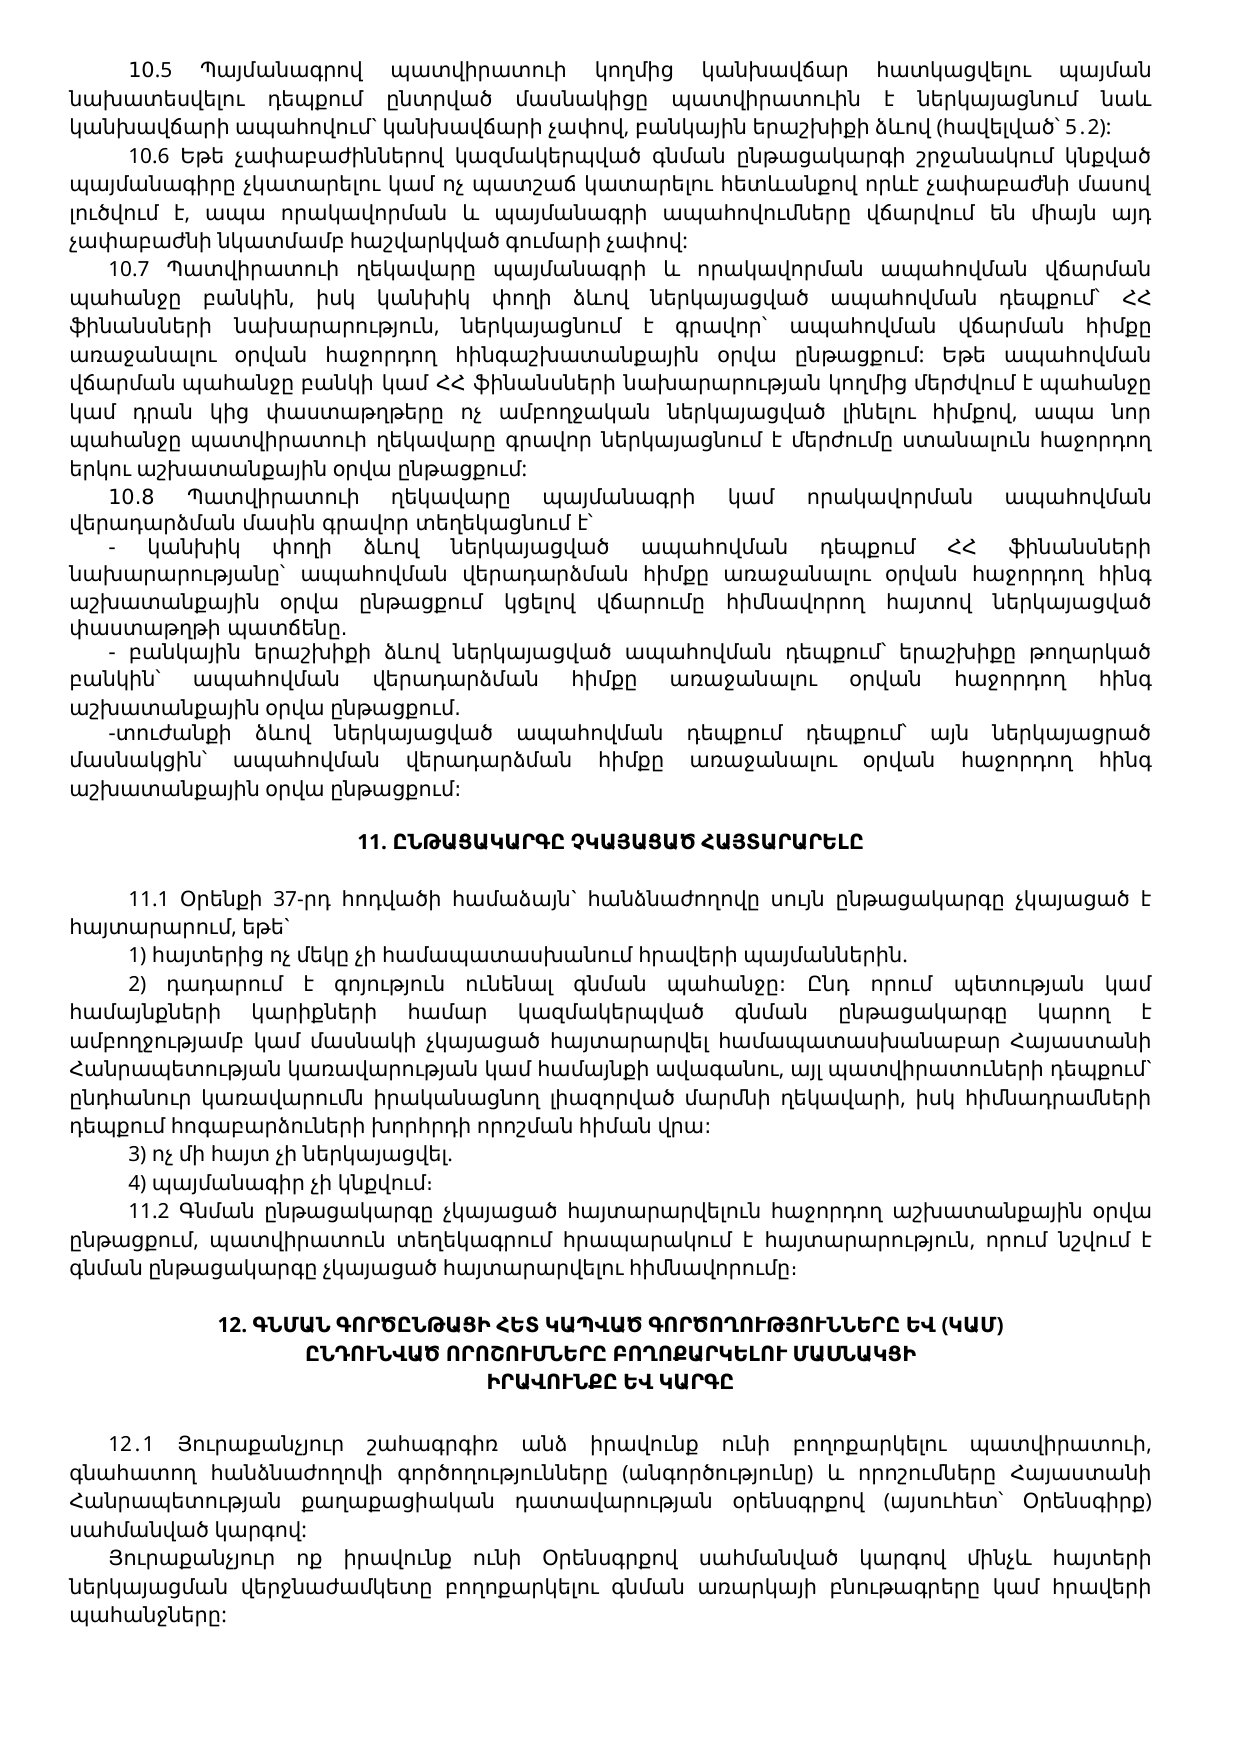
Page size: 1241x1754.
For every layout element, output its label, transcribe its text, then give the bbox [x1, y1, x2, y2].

text 12. ԳՆՄԱՆ ԳՈՐԾԸՆԹԱՑԻ ՀԵՏ ԿԱՊՎԱԾ ԳՈՐԾՈՂՈՒԹՅՈՒՆՆԵՐԸ ԵՎ (ԿԱՄ) [69, 1310, 1152, 1339]
text 10.6 Եթե չափաբաժիններով կազմակերպված գնման ընթացակարգի շրջանակում կնքված պայմանագիրը չկատարելու կամ ոչ պատշաճ կատարելու հետևանքով որևէ չափաբաժնի մասով լուծվում է, ապա որակավորման և պայմանագրի ապահովումները վճարվում են միայն այդ չափաբաժնի նկատմամբ հաշվարկված գումարի չափով: [69, 141, 1152, 254]
text - կանխիկ փողի ձևով ներկայացված ապահովման դեպքում ՀՀ ֆինանսների նախարարությանը՝ ապահովման վերադարձման հիմքը առաջանալու օրվան հաջորդող հինգ աշխատանքային օրվա ընթացքում կցելով վճարումը հիմնավորող հայտով ներկայացված փաստաթղթի պատճենը. [69, 535, 1152, 640]
text 10.8 Պատվիրատուի ղեկավարը պայմանագրի կամ որակավորման ապահովման վերադարձման մասին գրավոր տեղեկացնում է՝ [69, 482, 1152, 535]
text -տուժանքի ձևով ներկայացված ապահովման դեպքում դեպքում՝ այն ներկայացրած մասնակցին՝ ապահովման վերադարձման հիմքը առաջանալու օրվան հաջորդող հինգ աշխատանքային օրվա ընթացքում: [69, 721, 1152, 802]
text 10.5 Պայմանագրով պատվիրատուի կողմից կանխավճար հատկացվելու պայման նախատեսվելու դեպքում ընտրված մասնակիցը պատվիրատուին է ներկայացնում նաև կանխավճարի ապահովում` կանխավճարի չափով, բանկային երաշխիքի ձևով (հավելված՝ 5․2): [69, 56, 1152, 141]
text ԸՆԴՈՒՆՎԱԾ ՈՐՈՇՈՒՄՆԵՐԸ ԲՈՂՈՔԱՐԿԵԼՈՒ ՄԱՍՆԱԿՑԻ [69, 1339, 1152, 1367]
text 11.1 Օրենքի 37-րդ հոդվածի համաձայն` հանձնաժողովը սույն ընթացակարգը չկայացած է հայտարարում, եթե` [69, 884, 1152, 941]
text 2) դադարում է գոյություն ունենալ գնման պահանջը: Ընդ որում պետության կամ համայնքների կարիքների համար կազմակերպված գնման ընթացակարգը կարող է ամբողջությամբ կամ մասնակի չկայացած հայտարարվել համապատասխանաբար Հայաստանի Հանրապետության կառավարության կամ համայնքի ավագանու, այլ պատվիրատուների դեպքում` ընդհանուր կառավարումն իրականացնող լիազորված մարմնի ղեկավարի, իսկ հիմնադրամների դեպքում հոգաբարձուների խորհրդի որոշման հիման վրա: [69, 969, 1152, 1139]
text 3) ոչ մի հայտ չի ներկայացվել. [69, 1139, 1152, 1168]
text 10.7 Պատվիրատուի ղեկավարը պայմանագրի և որակավորման ապահովման վճարման պահանջը բանկին, իսկ կանխիկ փողի ձևով ներկայացված ապահովման դեպքում՝ ՀՀ ֆինանսների նախարարություն, ներկայացնում է գրավոր՝ ապահովման վճարման հիմքը առաջանալու օրվան հաջորդող հինգաշխատանքային օրվա ընթացքում: Եթե ապահովման վճարման պահանջը բանկի կամ ՀՀ ֆինանսների նախարարության կողմից մերժվում է պահանջը կամ դրան կից փաստաթղթերը ոչ ամբողջական ներկայացված լինելու հիմքով, ապա նոր պահանջը պատվիրատուի ղեկավարը գրավոր ներկայացնում է մերժումը ստանալուն հաջորդող երկու աշխատանքային օրվա ընթացքում: [69, 254, 1152, 482]
text 11. ԸՆԹԱՑԱԿԱՐԳԸ ՉԿԱՅԱՑԱԾ ՀԱՅՏԱՐԱՐԵԼԸ [69, 827, 1152, 855]
text ԻՐԱՎՈՒՆՔԸ ԵՎ ԿԱՐԳԸ [69, 1367, 1152, 1396]
text - բանկային երաշխիքի ձևով ներկայացված ապահովման դեպքում՝ երաշխիքը թողարկած բանկին՝ ապահովման վերադարձման հիմքը առաջանալու օրվան հաջորդող հինգ աշխատանքային օրվա ընթացքում. [69, 640, 1152, 721]
text Յուրաքանչյուր ոք իրավունք ունի Օրենսգրքով սահմանված կարգով մինչև հայտերի ներկայացման վերջնաժամկետը բողոքարկելու գնման առարկայի բնութագրերը կամ հրավերի պահանջները: [69, 1543, 1152, 1629]
text 1) հայտերից ոչ մեկը չի համապատասխանում հրավերի պայմաններին. [69, 941, 1152, 969]
text 11.2 Գնման ընթացակարգը չկայացած հայտարարվելուն հաջորդող աշխատանքային օրվա ընթացքում, պատվիրատուն տեղեկագրում հրապարակում է հայտարարություն, որում նշվում է գնման ընթացակարգը չկայացած հայտարարվելու հիմնավորումը։ [69, 1196, 1152, 1282]
text 4) պայմանագիր չի կնքվում։ [69, 1168, 1152, 1196]
text 12․1 Յուրաքանչյուր շահագրգիռ անձ իրավունք ունի բողոքարկելու պատվիրատուի, գնահատող հանձնաժողովի գործողությունները (անգործությունը) և որոշումները Հայաստանի Հանրապետության քաղաքացիական դատավարության օրենսգրքով (այսուհետ՝ Օրենսգիրք) սահմանված կարգով: [69, 1429, 1152, 1543]
